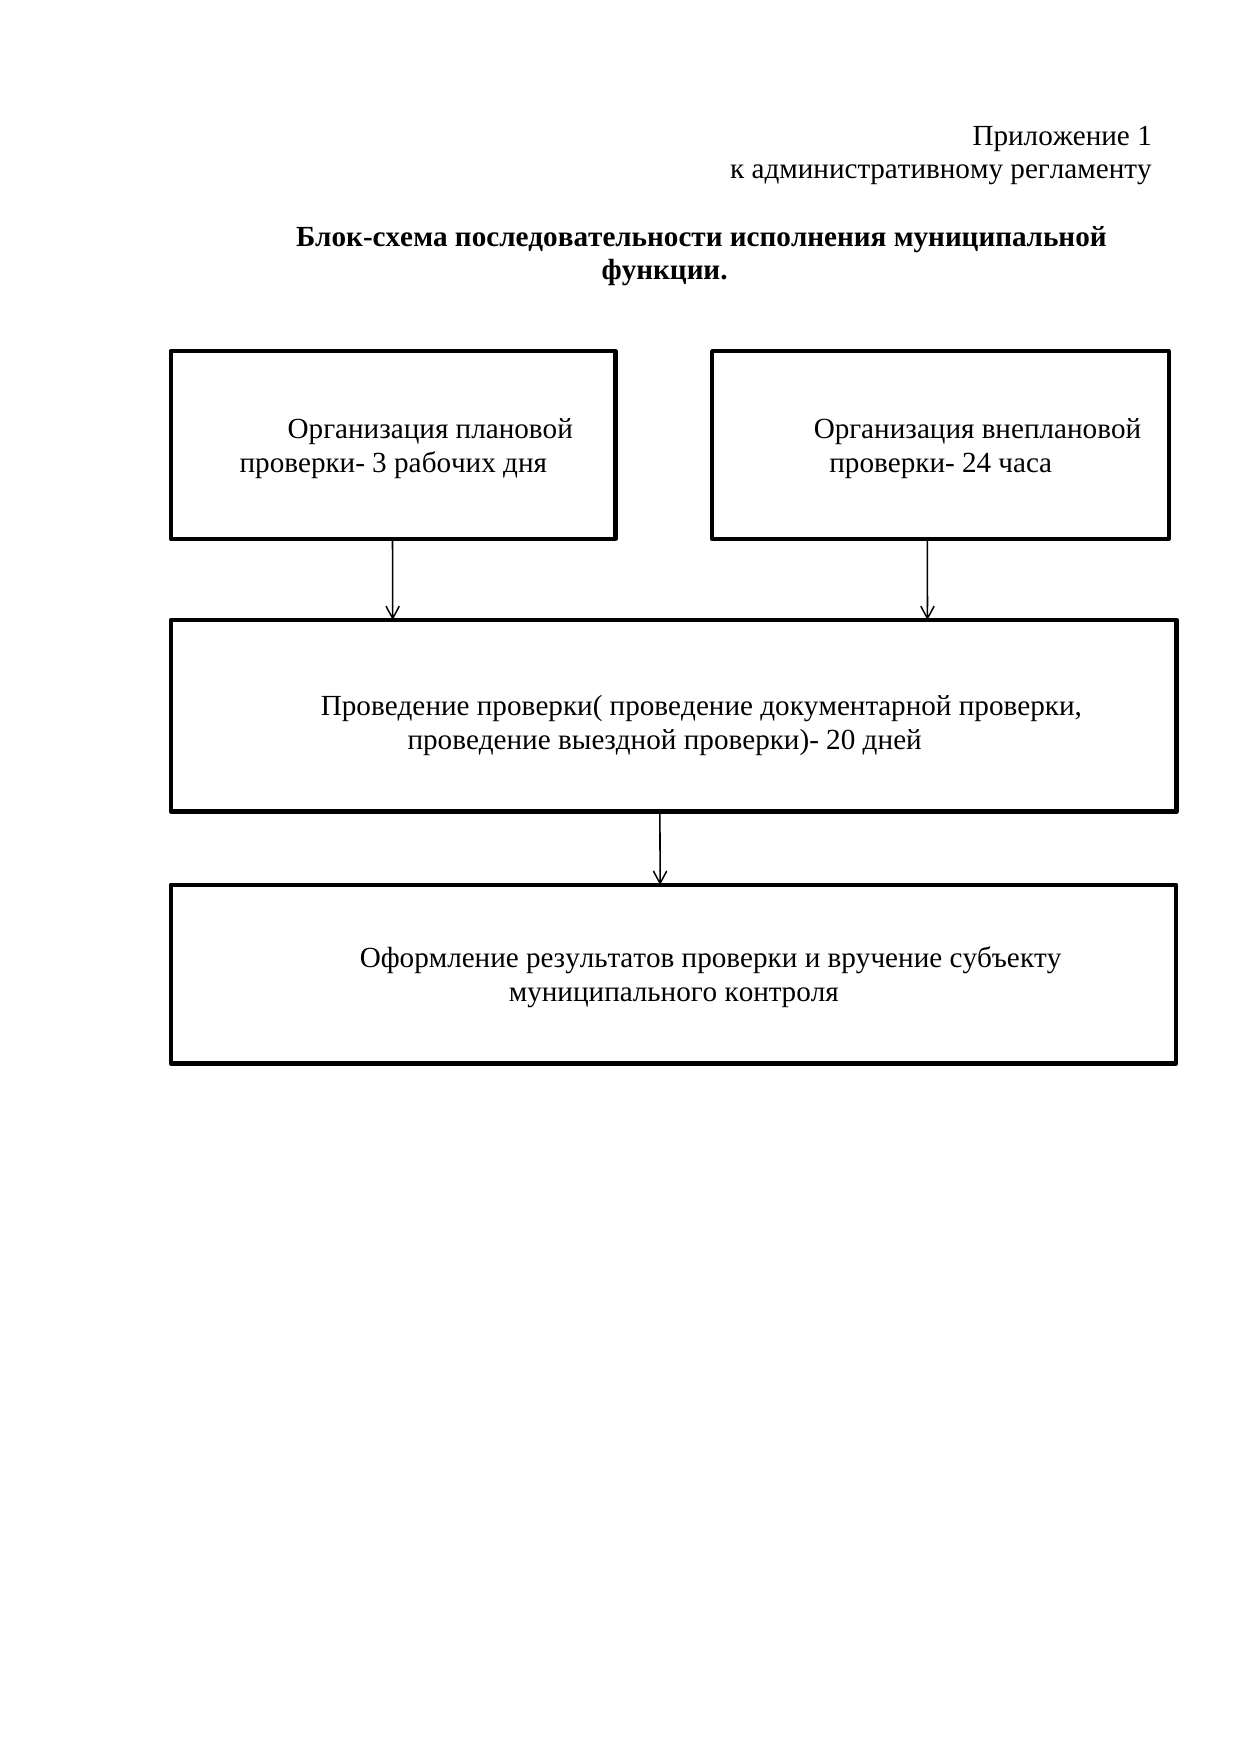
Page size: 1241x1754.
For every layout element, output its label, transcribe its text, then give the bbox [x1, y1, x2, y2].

text к административному регламенту [177, 152, 1152, 185]
text Приложение 1 [177, 118, 1152, 152]
text Проведение проверки( проведение документарной проверки, проведение выездной проверки)- 20 дней [177, 688, 1152, 755]
text Блок-схема последовательности исполнения муниципальной функции. [177, 219, 1152, 286]
